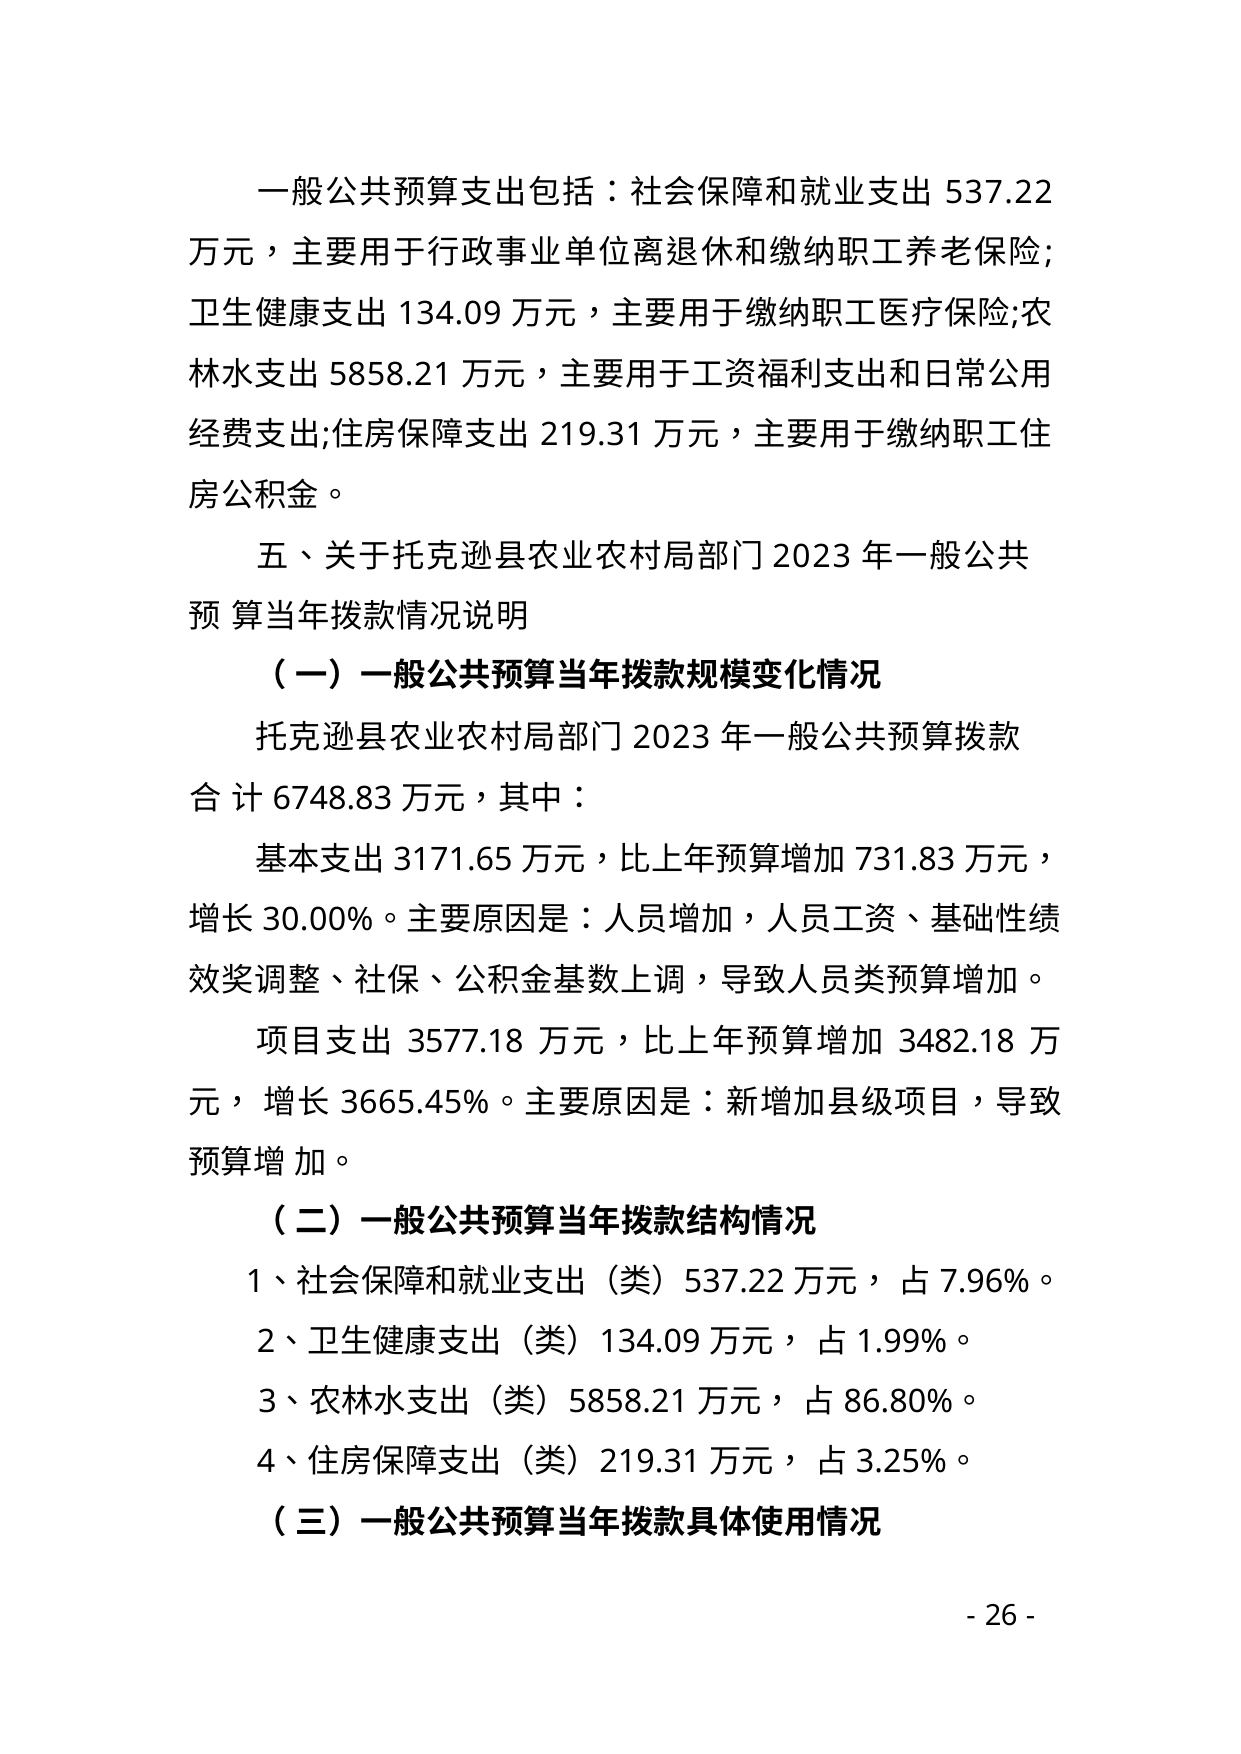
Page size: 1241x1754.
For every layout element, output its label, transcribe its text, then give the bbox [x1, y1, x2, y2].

text 项目支出 3577.18 万元，比上年预算增加 3482.18 万元， 增长 3665.45%。主要原因是：新增加县级项目，导致预算增 加。 [188, 1018, 1062, 1183]
text （ 二）一般公共预算当年拨款结构情况 [254, 1200, 1062, 1240]
text 3、农林水支出（类）5858.21 万元， 占 86.80%。 [258, 1380, 1062, 1420]
text 一般公共预算支出包括：社会保障和就业支出 537.22 万元，主要用于行政事业单位离退休和缴纳职工养老保险; 卫生健康支出 134.09 万元，主要用于缴纳职工医疗保险;农 林水支出 5858.21 万元，主要用于工资福利支出和日常公用 经费支出;住房保障支出 219.31 万元，主要用于缴纳职工住 房公积金。 [188, 169, 1053, 516]
text 托克逊县农业农村局部门 2023 年一般公共预算拨款合 计 6748.83 万元，其中： [189, 714, 1053, 819]
text （ 一）一般公共预算当年拨款规模变化情况 [254, 654, 1062, 694]
text 4、住房保障支出（类）219.31 万元， 占 3.25%。 [257, 1441, 1062, 1481]
text 1、社会保障和就业支出（类）537.22 万元， 占 7.96%。 [186, 1260, 1062, 1300]
text 2、卫生健康支出（类）134.09 万元， 占 1.99%。 [257, 1320, 1062, 1360]
text （ 三）一般公共预算当年拨款具体使用情况 [254, 1501, 1062, 1541]
text 基本支出 3171.65 万元，比上年预算增加 731.83 万元， 增长 30.00%。主要原因是：人员增加，人员工资、基础性绩 效奖调整、社保、公积金基数上调，导致人员类预算增加。 [188, 836, 1061, 1001]
text 五、关于托克逊县农业农村局部门2023 年一般公共预 算当年拨款情况说明 [189, 533, 1053, 637]
